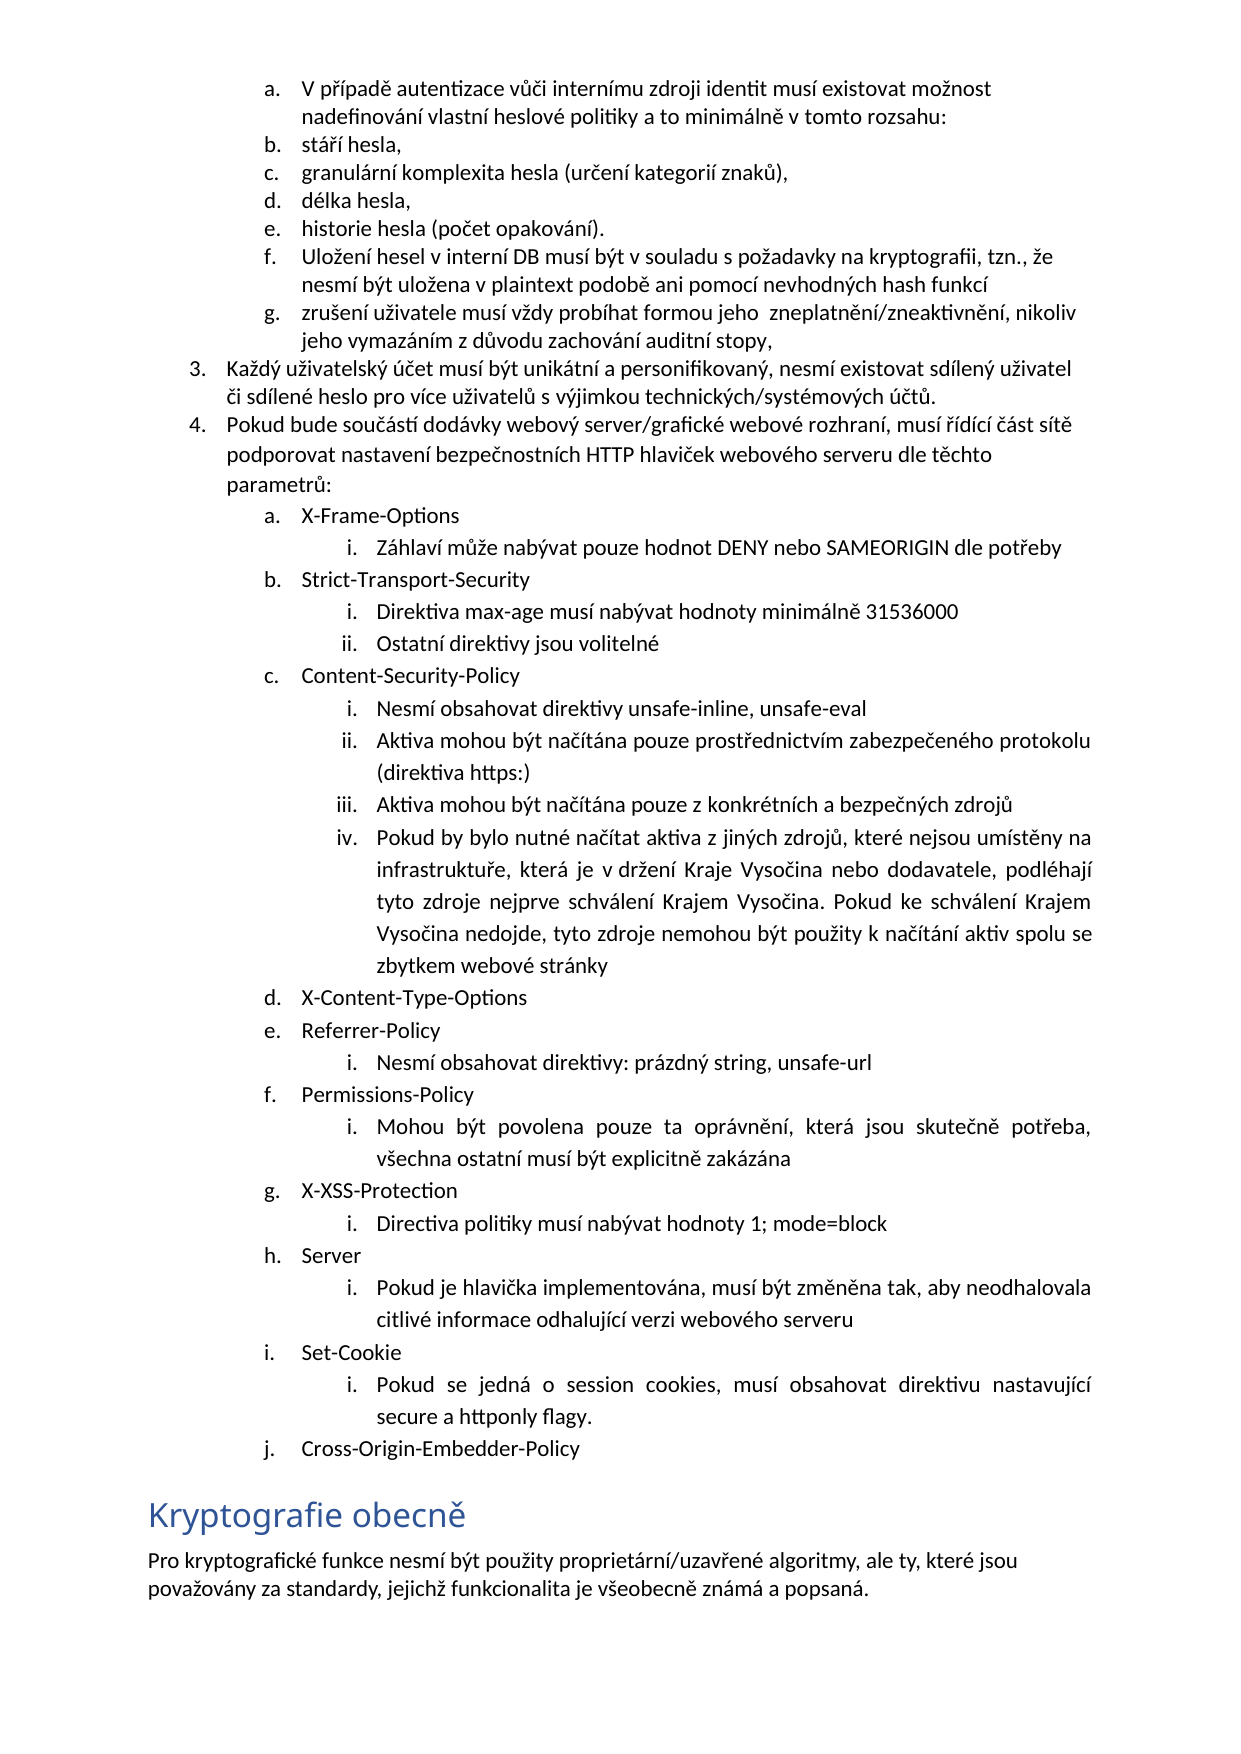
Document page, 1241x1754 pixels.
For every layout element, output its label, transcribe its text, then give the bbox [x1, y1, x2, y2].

list V případě autentizace vůči internímu zdroji identit musí existovat možnost nadefinování vlastní heslové politiky a to minimálně v tomto rozsahu: [264, 74, 1093, 130]
list Pokud by bylo nutné načítat aktiva z jiných zdrojů, které nejsou umístěny na infrastruktuře, která je v držení Kraje Vysočina nebo dodavatele, podléhají tyto zdroje nejprve schválení Krajem Vysočina. Pokud ke schválení Krajem Vysočina nedojde, tyto zdroje nemohou být použity k načítání aktiv spolu se zbytkem webové stránky [358, 823, 1093, 979]
list X-Frame-Options [264, 501, 1093, 529]
list historie hesla (počet opakování). [264, 214, 1093, 242]
list délka hesla, [264, 186, 1093, 214]
list Pokud bude součástí dodávky webový server/grafické webové rozhraní, musí řídící část sítě podporovat nastavení bezpečnostních HTTP hlaviček webového serveru dle těchto parametrů: [189, 410, 1093, 498]
list stáří hesla, [264, 130, 1093, 158]
text Kryptografie obecně [148, 1491, 1093, 1537]
list Uložení hesel v interní DB musí být v souladu s požadavky na kryptografii, tzn., že nesmí být uložena v plaintext podobě ani pomocí nevhodných hash funkcí [264, 242, 1093, 298]
list Pokud je hlavička implementována, musí být změněna tak, aby neodhalovala citlivé informace odhalující verzi webového serveru [358, 1273, 1093, 1333]
list Nesmí obsahovat direktivy unsafe-inline, unsafe-eval [358, 694, 1093, 722]
list Pokud se jedná o session cookies, musí obsahovat direktivu nastavující secure a httponly flagy. [358, 1370, 1093, 1430]
list granulární komplexita hesla (určení kategorií znaků), [264, 158, 1093, 186]
list X-XSS-Protection [264, 1177, 1093, 1205]
list Nesmí obsahovat direktivy: prázdný string, unsafe-url [358, 1048, 1093, 1076]
list Cross-Origin-Embedder-Policy [264, 1434, 1093, 1462]
list Každý uživatelský účet musí být unikátní a personifikovaný, nesmí existovat sdílený uživatel či sdílené heslo pro více uživatelů s výjimkou technických/systémových účtů. [189, 354, 1093, 410]
list Referrer-Policy [264, 1016, 1093, 1044]
list Direktiva max-age musí nabývat hodnoty minimálně 31536000 [358, 597, 1093, 625]
list zrušení uživatele musí vždy probíhat formou jeho zneplatnění/zneaktivnění, nikoliv jeho vymazáním z důvodu zachování auditní stopy, [264, 298, 1093, 354]
list Permissions-Policy [264, 1080, 1093, 1108]
list Directiva politiky musí nabývat hodnoty 1; mode=block [358, 1209, 1093, 1237]
text Pro kryptografické funkce nesmí být použity proprietární/uzavřené algoritmy, ale ty, které jsou považovány za standardy, jejichž funkcionalita je všeobecně známá a popsaná. [148, 1547, 1093, 1603]
list X-Content-Type-Options [264, 983, 1093, 1012]
list Aktiva mohou být načítána pouze prostřednictvím zabezpečeného protokolu (direktiva https:) [358, 726, 1093, 786]
list Aktiva mohou být načítána pouze z konkrétních a bezpečných zdrojů [358, 790, 1093, 818]
list Content-Security-Policy [264, 662, 1093, 690]
list Mohou být povolena pouze ta oprávnění, která jsou skutečně potřeba, všechna ostatní musí být explicitně zakázána [358, 1112, 1093, 1172]
list Server [264, 1241, 1093, 1269]
list Strict-Transport-Security [264, 565, 1093, 593]
list Ostatní direktivy jsou volitelné [358, 629, 1093, 657]
list Set-Cookie [264, 1338, 1093, 1366]
list Záhlaví může nabývat pouze hodnot DENY nebo SAMEORIGIN dle potřeby [358, 533, 1093, 561]
